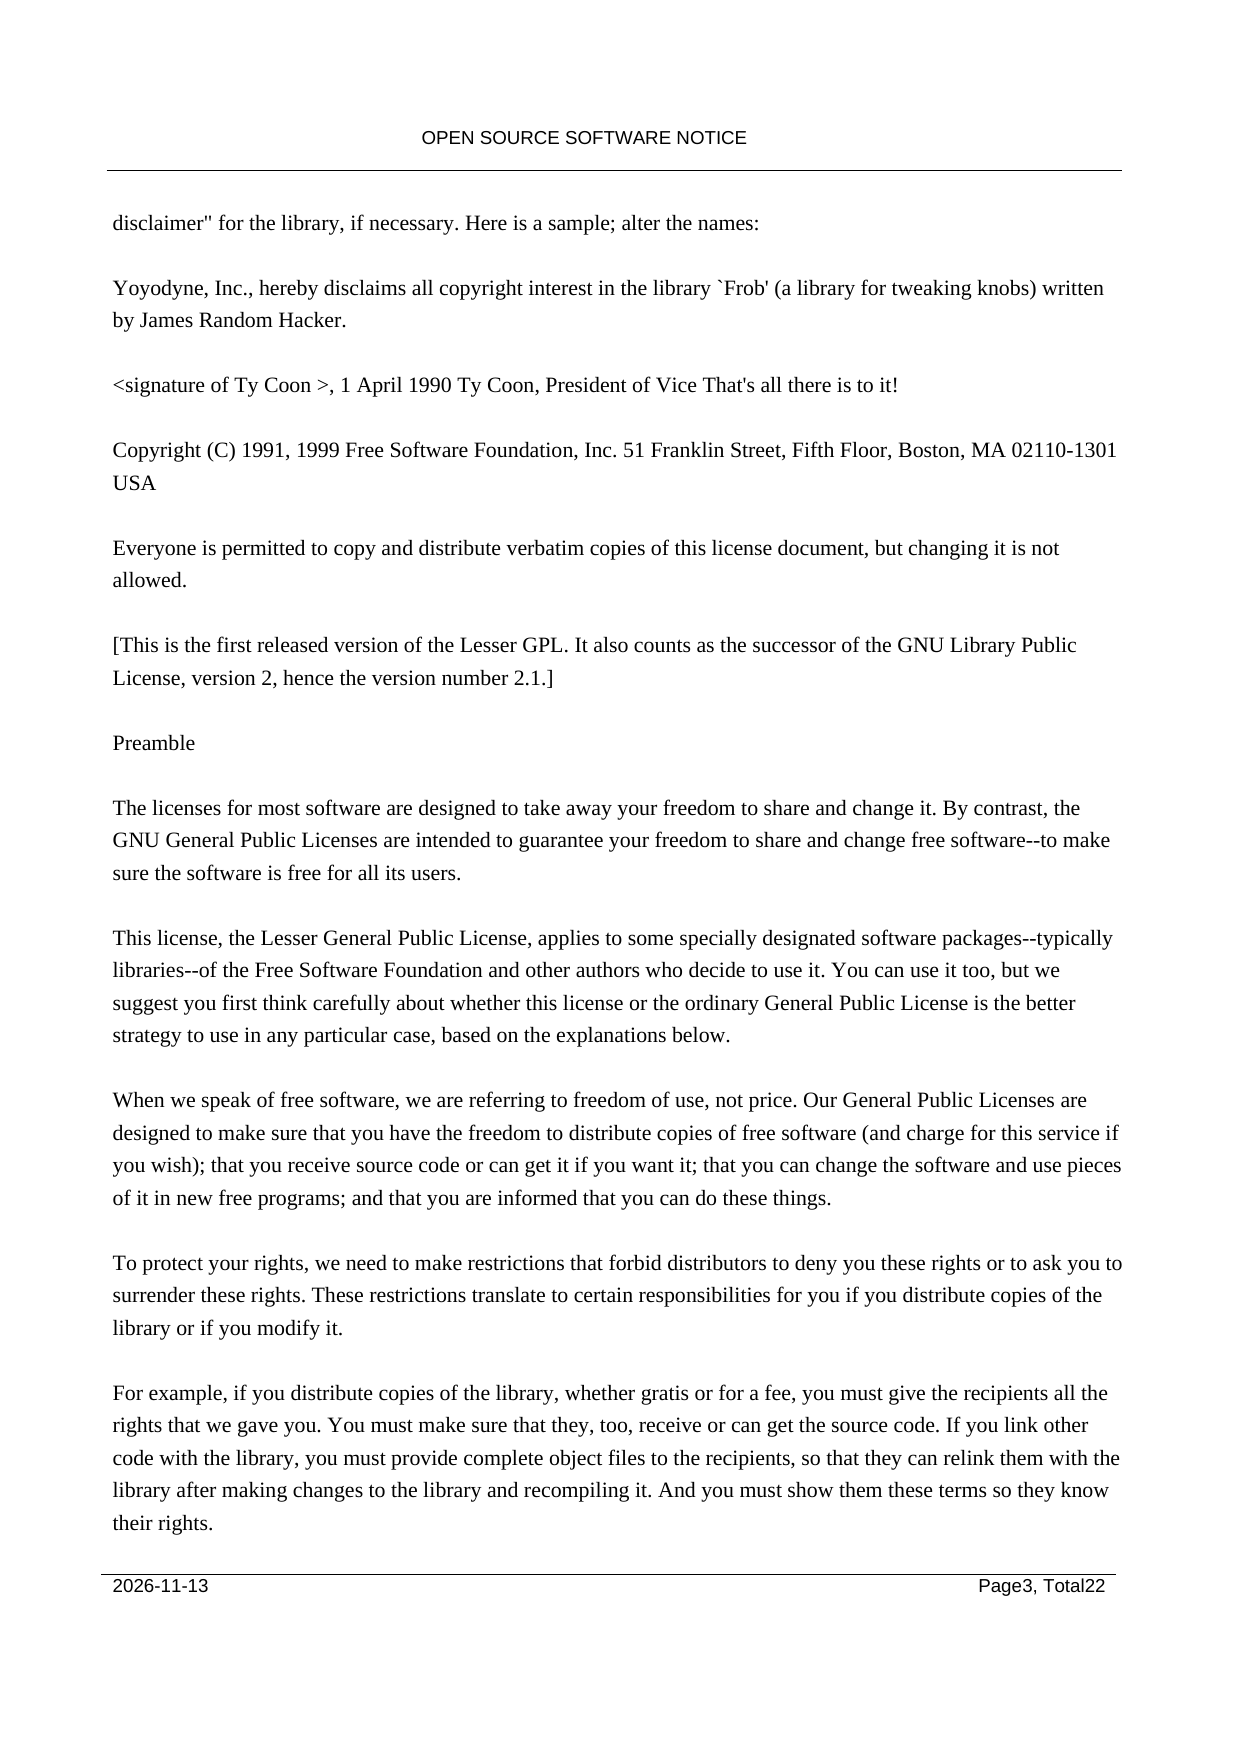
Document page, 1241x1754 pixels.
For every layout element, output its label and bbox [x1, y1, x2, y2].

text [112, 206, 1128, 1539]
